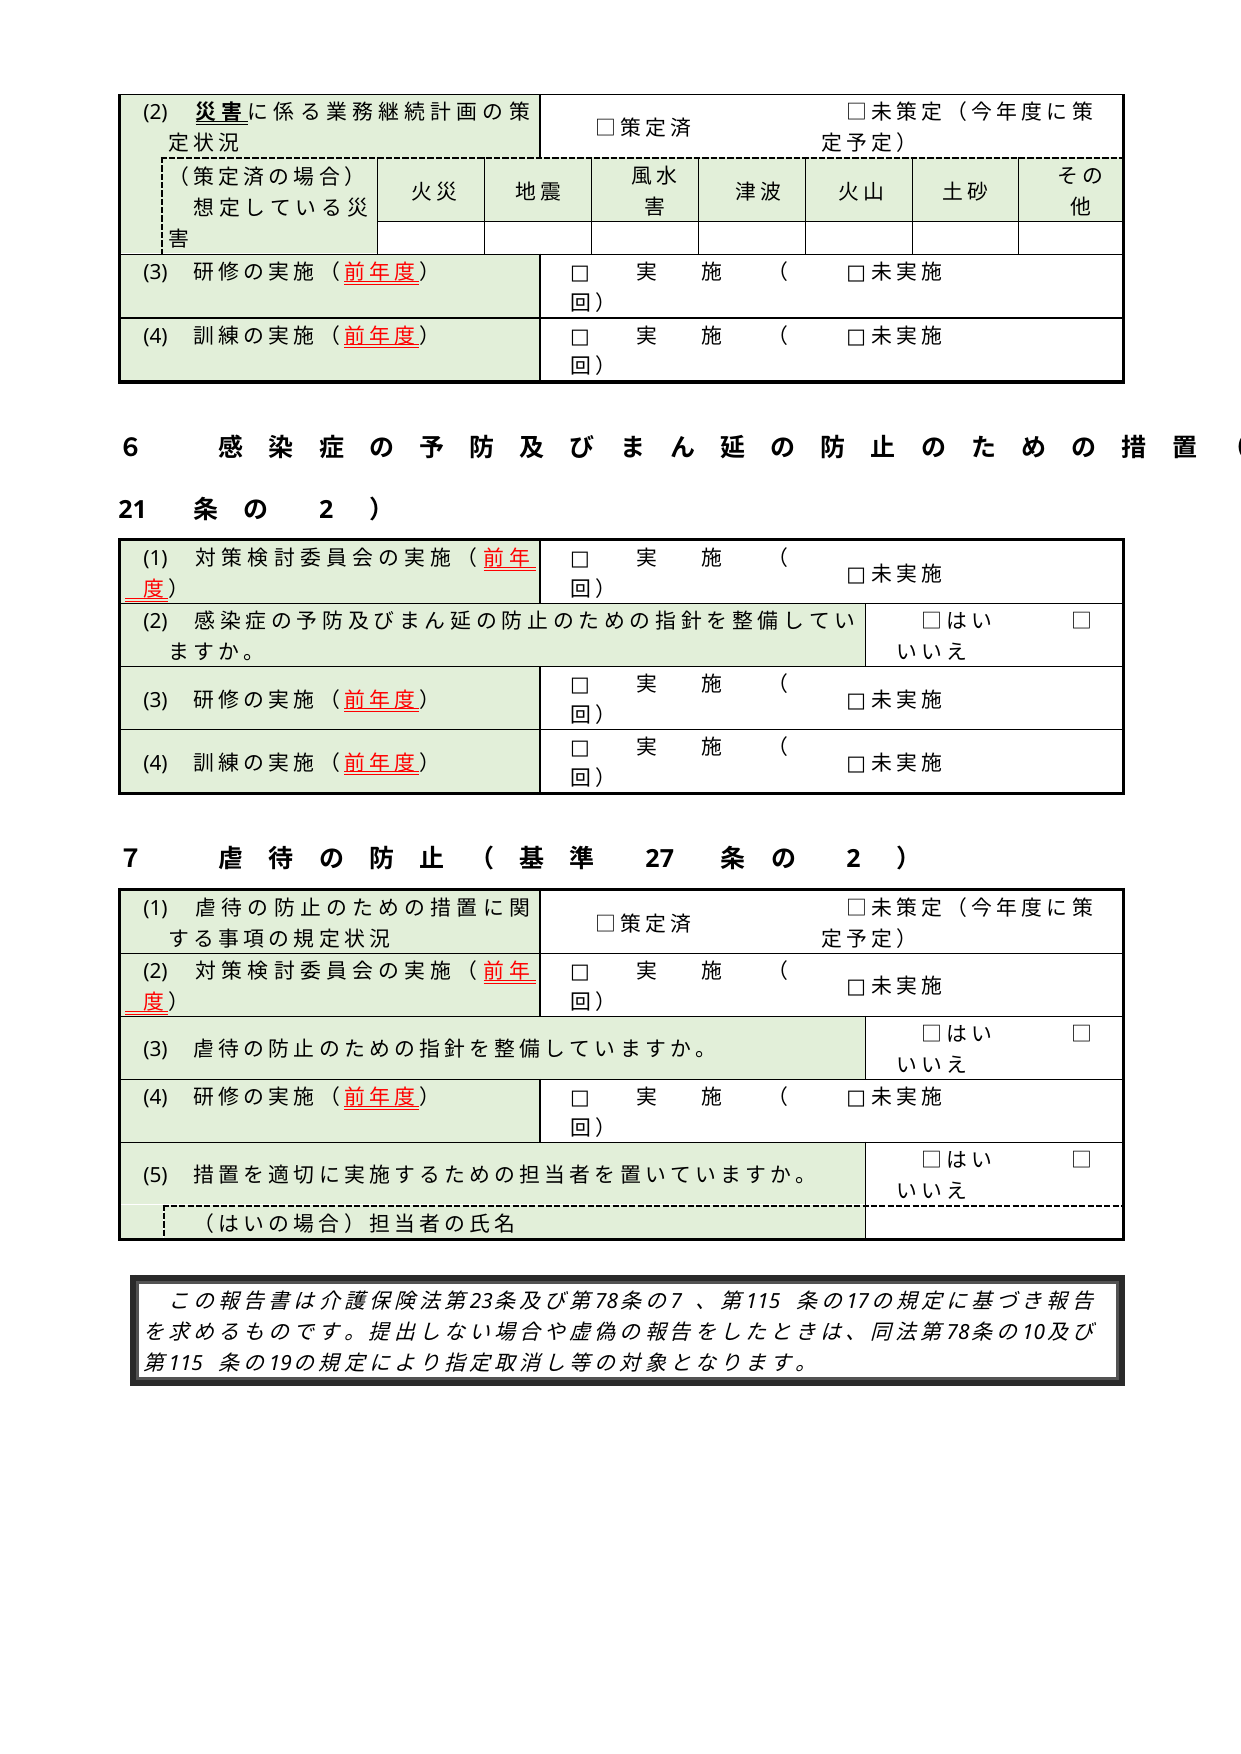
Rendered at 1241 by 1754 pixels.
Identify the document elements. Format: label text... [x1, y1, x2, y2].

table_cell □はい □いいえ [866, 604, 1122, 666]
table_cell □実施（ 回） [541, 730, 798, 792]
table_cell (2) 災害に係る業務継続計画の策定状況 [121, 95, 539, 157]
text ６ 感染症の予防及びまん延の防止のための措置（基準21条の2） [118, 414, 1122, 538]
table_cell 風水害 [592, 157, 698, 221]
table_cell □未実施 [798, 319, 1122, 380]
table_cell 土砂 [913, 157, 1018, 221]
table_cell （策定済の場合） 想定している災害 [162, 157, 377, 253]
table_cell □未実施 [798, 1080, 1122, 1142]
table_cell 火災 [378, 157, 484, 221]
table_cell [866, 1205, 1122, 1238]
table_cell [121, 1205, 163, 1238]
table_cell 火山 [806, 157, 912, 221]
table_cell □はい □いいえ [866, 1143, 1122, 1204]
table_header □実施（ 回） [541, 541, 798, 603]
table_cell [806, 222, 912, 253]
table_cell (3) 研修の実施（前年度） [121, 255, 539, 317]
table_cell [699, 222, 805, 253]
table_cell □未実施 [798, 730, 1122, 792]
table_header □未実施 [798, 541, 1122, 603]
table_cell (2) 対策検討委員会の実施（前年度） [121, 954, 539, 1016]
table_cell (2) 感染症の予防及びまん延の防止のための指針を整備していますか。 [121, 604, 865, 666]
table_cell □実施（ 回） [541, 954, 798, 1016]
table_cell 地震 [485, 157, 591, 221]
table_cell [121, 221, 162, 253]
table_cell [592, 222, 698, 253]
table_header (1) 対策検討委員会の実施（前年度） [121, 541, 539, 603]
table_cell □実施（ 回） [541, 319, 798, 380]
table_cell （はいの場合）担当者の氏名 [164, 1205, 865, 1238]
table_cell □未実施 [798, 667, 1122, 729]
table_cell □未策定（今年度に策定予定） [798, 95, 1122, 157]
table_cell (5) 措置を適切に実施するための担当者を置いていますか。 [121, 1143, 865, 1204]
table_cell [1019, 222, 1122, 253]
table_header この報告書は介護保険法第23条及び第78条の7、第115条の17の規定に基づき報告を求めるものです。提出しない場合や虚偽の報告をしたときは、同法第78条の10及び第115条の19の規定により指定取消し等の対象となります。 [139, 1284, 1116, 1377]
table_cell □実施（ 回） [541, 1080, 798, 1142]
table_cell (3) 研修の実施（前年度） [121, 667, 539, 729]
table_cell (4) 研修の実施（前年度） [121, 1080, 539, 1142]
table_header □策定済 [541, 891, 798, 953]
table_cell □実施（ 回） [541, 255, 798, 317]
table_cell □未実施 [798, 255, 1122, 317]
table_cell [913, 222, 1018, 253]
table_cell 津波 [699, 157, 805, 221]
table_cell [485, 222, 591, 253]
table_cell [378, 222, 484, 253]
table_cell (3) 虐待の防止のための指針を整備していますか。 [121, 1017, 865, 1079]
table_cell □策定済 [541, 95, 798, 157]
text ７ 虐待の防止（基準27条の2） [118, 826, 1122, 888]
table_cell (4) 訓練の実施（前年度） [121, 319, 539, 380]
table_cell (4) 訓練の実施（前年度） [121, 730, 539, 792]
table_cell その他 [1019, 157, 1122, 221]
table_header (1) 虐待の防止のための措置に関する事項の規定状況 [121, 891, 539, 953]
table_cell □実施（ 回） [541, 667, 798, 729]
table_header □未策定（今年度に策定予定） [798, 891, 1122, 953]
table_cell [121, 157, 162, 221]
table_cell □未実施 [798, 954, 1122, 1016]
table_cell □はい □いいえ [866, 1017, 1122, 1079]
